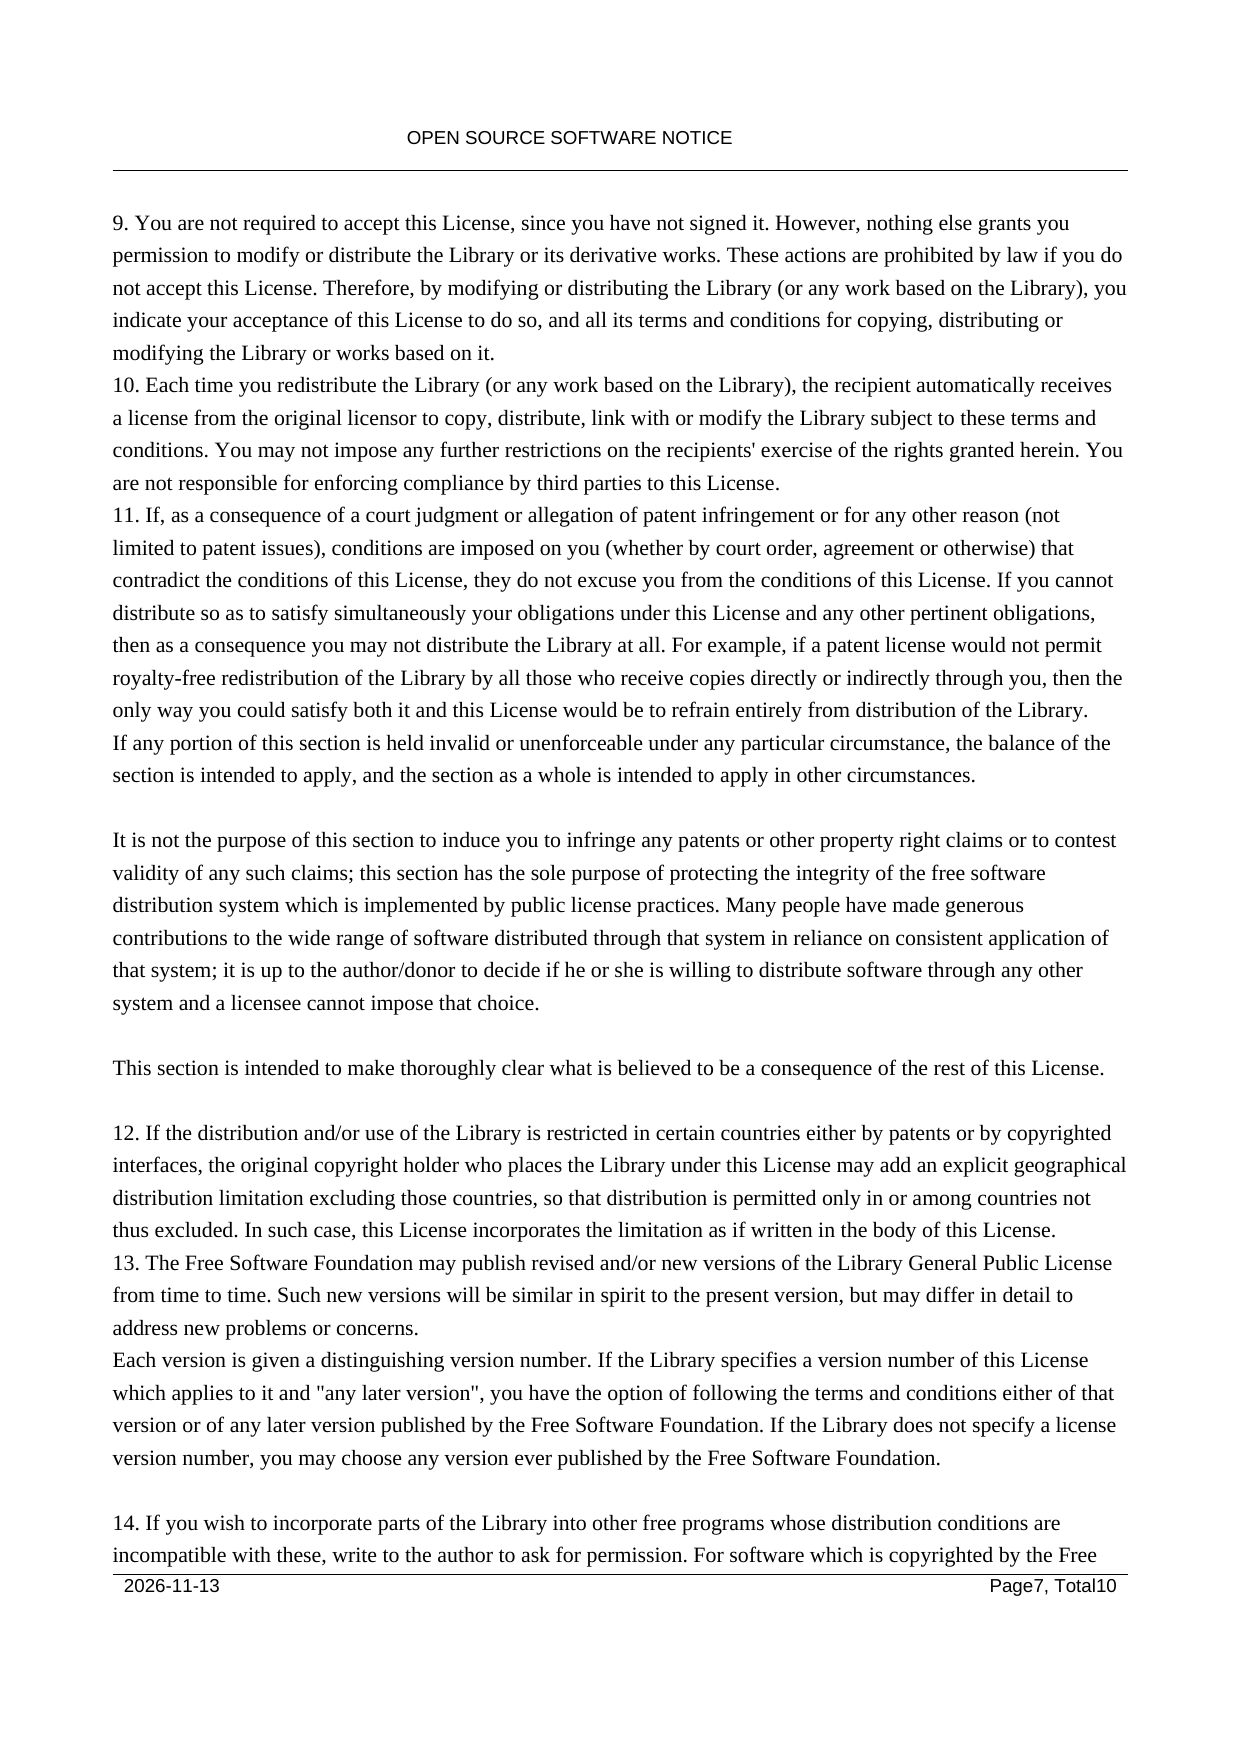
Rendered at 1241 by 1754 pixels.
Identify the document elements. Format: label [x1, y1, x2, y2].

text [112, 206, 1128, 1571]
